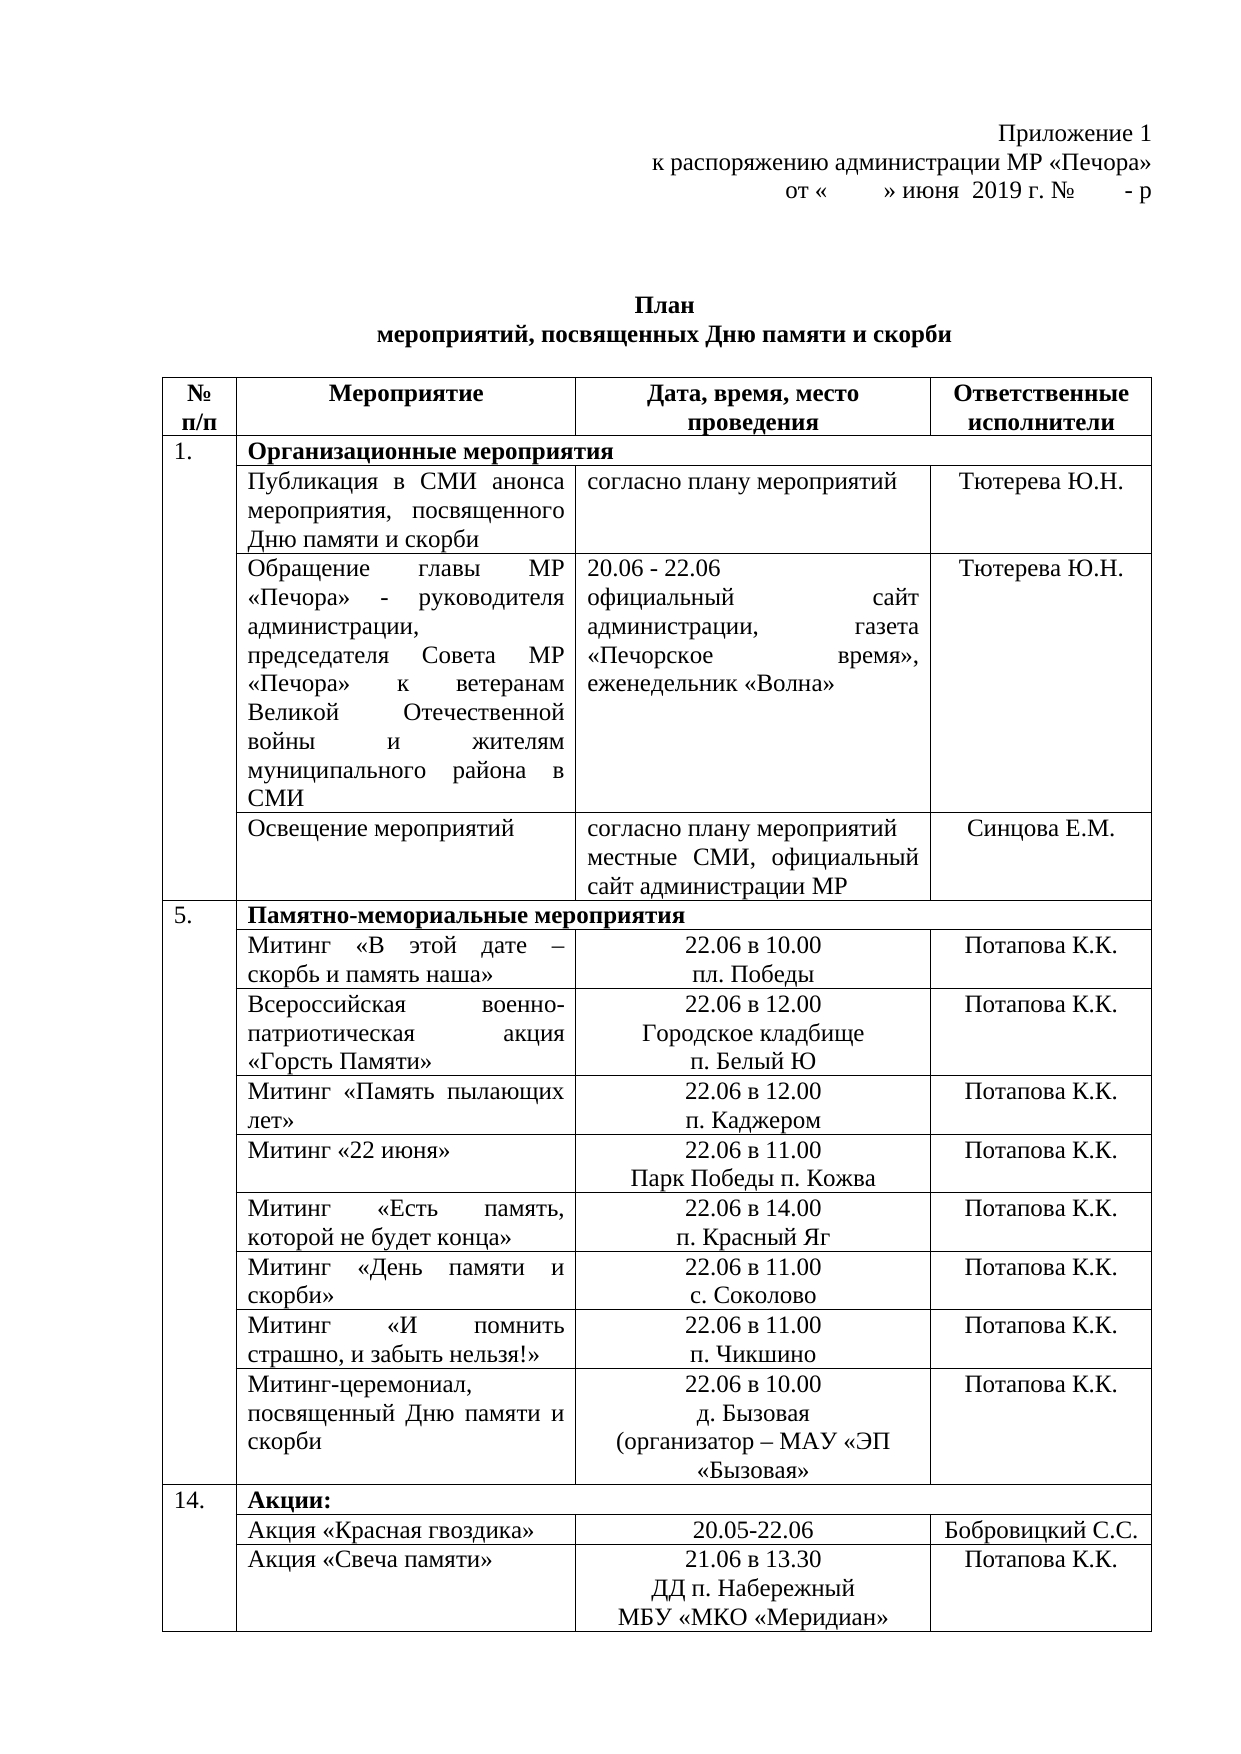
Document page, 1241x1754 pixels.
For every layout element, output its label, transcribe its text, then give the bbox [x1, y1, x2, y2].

text План [177, 291, 1152, 319]
table_cell 21.06 в 13.30 ДД п. Набережный МБУ «МКО «Меридиан» [576, 1545, 930, 1631]
table_cell Тютерева Ю.Н. [931, 554, 1151, 812]
table_cell Акции: [237, 1485, 1151, 1514]
table_header Ответственные исполнители [931, 378, 1151, 435]
table_cell Потапова К.К. [931, 989, 1151, 1075]
table_cell Обращение главы МР «Печора» - руководителя администрации, председателя Совета МР «Печора» к ветеранам Великой Отечественной войны и жителям муниципального района в СМИ [237, 554, 575, 812]
table_cell [163, 901, 236, 1484]
table_cell Бобровицкий С.С. [931, 1515, 1151, 1543]
table_cell 22.06 в 14.00 п. Красный Яг [576, 1193, 930, 1251]
text мероприятий, посвященных Дню памяти и скорби [177, 319, 1152, 348]
text от « » июня 2019 г. № - р [177, 176, 1152, 204]
table_cell 22.06 в 12.00 Городское кладбище п. Белый Ю [576, 989, 930, 1075]
table_cell Митинг «Память пылающих лет» [237, 1076, 575, 1134]
table_cell Синцова Е.М. [931, 813, 1151, 899]
table_cell 22.06 в 10.00 пл. Победы [576, 930, 930, 988]
table_cell 22.06 в 11.00 Парк Победы п. Кожва [576, 1135, 930, 1192]
table_cell Потапова К.К. [931, 1252, 1151, 1309]
table_cell Организационные мероприятия [237, 436, 1151, 465]
table_cell Потапова К.К. [931, 1135, 1151, 1192]
table_cell Митинг «22 июня» [237, 1135, 575, 1192]
table_cell Потапова К.К. [931, 1545, 1151, 1631]
table_cell 22.06 в 11.00 с. Соколово [576, 1252, 930, 1309]
table_cell Акция «Красная гвоздика» [237, 1515, 575, 1543]
table_cell [163, 436, 236, 899]
text Приложение 1 [177, 118, 1152, 147]
table_cell 22.06 в 12.00 п. Каджером [576, 1076, 930, 1134]
table_cell Митинг «Есть память, которой не будет конца» [237, 1193, 575, 1251]
table_header № п/п [163, 378, 236, 435]
table_cell Митинг «И помнить страшно, и забыть нельзя!» [237, 1310, 575, 1368]
table_cell Митинг-церемониал, посвященный Дню памяти и скорби [237, 1369, 575, 1484]
table_cell 20.06 - 22.06 официальный сайт администрации, газета «Печорское время», еженедельник «Волна» [576, 554, 930, 812]
table_cell [163, 1485, 236, 1631]
table_cell Потапова К.К. [931, 1310, 1151, 1368]
table_cell согласно плану мероприятий местные СМИ, официальный сайт администрации МР [576, 813, 930, 899]
text к распоряжению администрации МР «Печора» [177, 147, 1152, 176]
table_cell согласно плану мероприятий [576, 466, 930, 552]
table_cell Потапова К.К. [931, 1369, 1151, 1484]
table_cell Освещение мероприятий [237, 813, 575, 899]
table_cell Потапова К.К. [931, 1076, 1151, 1134]
table_header Мероприятие [237, 378, 575, 435]
table_cell Митинг «День памяти и скорби» [237, 1252, 575, 1309]
table_cell Памятно-мемориальные мероприятия [237, 901, 1151, 929]
table_cell 20.05-22.06 [576, 1515, 930, 1543]
table_cell 22.06 в 10.00 д. Бызовая (организатор – МАУ «ЭП «Бызовая» [576, 1369, 930, 1484]
table_header Дата, время, место проведения [576, 378, 930, 435]
table_cell Потапова К.К. [931, 930, 1151, 988]
table_cell Тютерева Ю.Н. [931, 466, 1151, 552]
table_cell Публикация в СМИ анонса мероприятия, посвященного Дню памяти и скорби [237, 466, 575, 552]
table_cell Акция «Свеча памяти» [237, 1545, 575, 1631]
table_cell 22.06 в 11.00 п. Чикшино [576, 1310, 930, 1368]
table_cell Митинг «В этой дате – скорбь и память наша» [237, 930, 575, 988]
table_cell Всероссийская военно-патриотическая акция «Горсть Памяти» [237, 989, 575, 1075]
table_cell Потапова К.К. [931, 1193, 1151, 1251]
